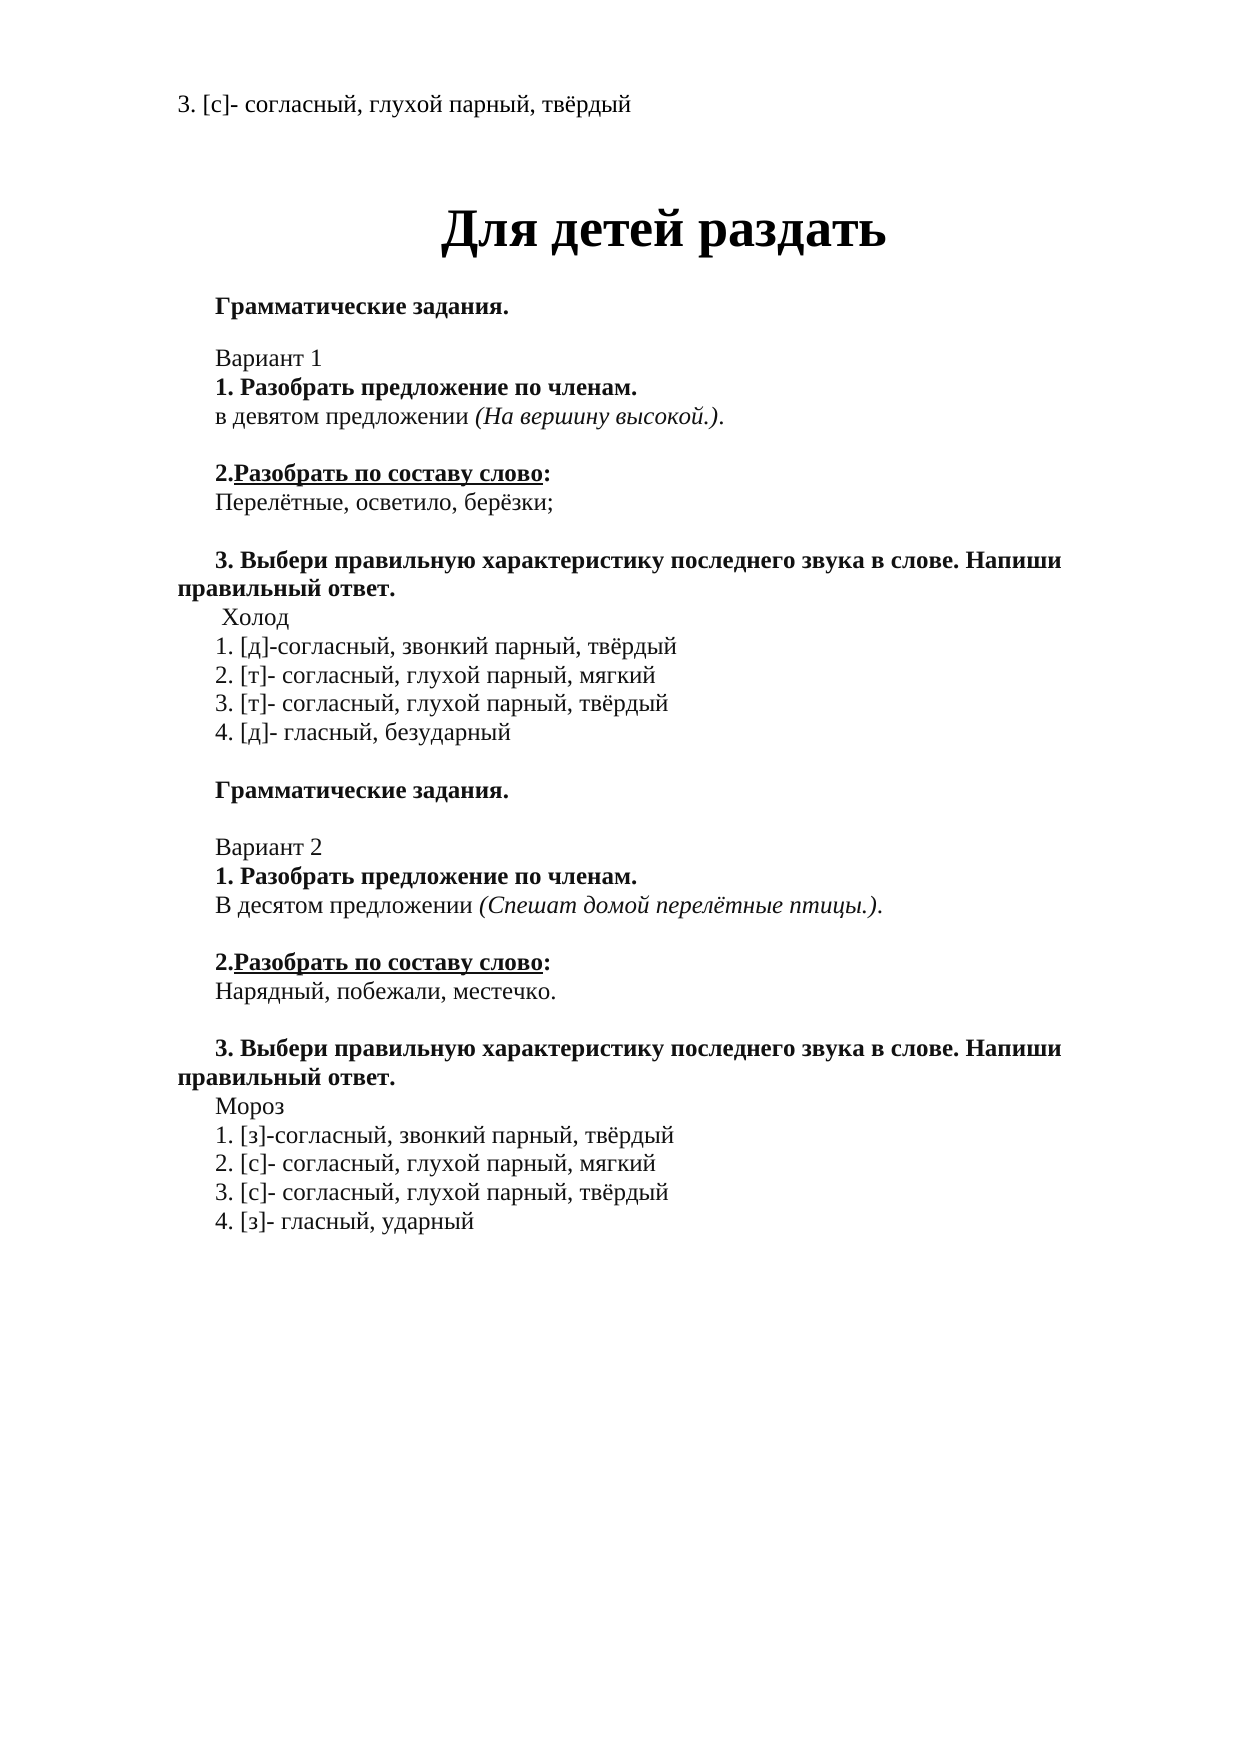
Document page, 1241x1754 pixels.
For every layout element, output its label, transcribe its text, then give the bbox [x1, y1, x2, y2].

text 3. [т]- согласный, глухой парный, твёрдый [177, 688, 1152, 717]
text Вариант 2 [177, 832, 1152, 861]
text 1. Разобрать предложение по членам. [177, 861, 1152, 890]
text 3. Выбери правильную характеристику последнего звука в слове. Напиши правильный ответ. [177, 545, 1152, 602]
text 1. Разобрать предложение по членам. [177, 372, 1152, 401]
text в девятом предложении (На вершину высокой.). [177, 401, 1152, 430]
text 1. [д]-согласный, звонкий парный, твёрдый [177, 631, 1152, 660]
text Грамматические задания. [177, 775, 1152, 803]
text Перелётные, осветило, берёзки; [177, 487, 1152, 516]
text Для детей раздать [177, 196, 1152, 259]
text Мороз [177, 1091, 1152, 1120]
text Нарядный, побежали, местечко. [177, 976, 1152, 1005]
text Грамматические задания. [177, 291, 1152, 320]
text В десятом предложении (Спешат домой перелётные птицы.). [177, 890, 1152, 918]
text 1. [з]-согласный, звонкий парный, твёрдый [177, 1120, 1152, 1148]
text 3. [с]- согласный, глухой парный, твёрдый [177, 1177, 1152, 1206]
text Холод [177, 602, 1152, 631]
text 2. [т]- согласный, глухой парный, мягкий [177, 660, 1152, 688]
text 2. [с]- согласный, глухой парный, мягкий [177, 1148, 1152, 1177]
text 3. Выбери правильную характеристику последнего звука в слове. Напиши правильный ответ. [177, 1033, 1152, 1091]
text 3. [с]- согласный, глухой парный, твёрдый [177, 89, 1152, 117]
text 2.Разобрать по составу слово: [177, 458, 1152, 487]
text Вариант 1 [177, 343, 1152, 372]
text 4. [з]- гласный, ударный [177, 1206, 1152, 1235]
text 4. [д]- гласный, безударный [177, 717, 1152, 746]
text 2.Разобрать по составу слово: [177, 947, 1152, 976]
